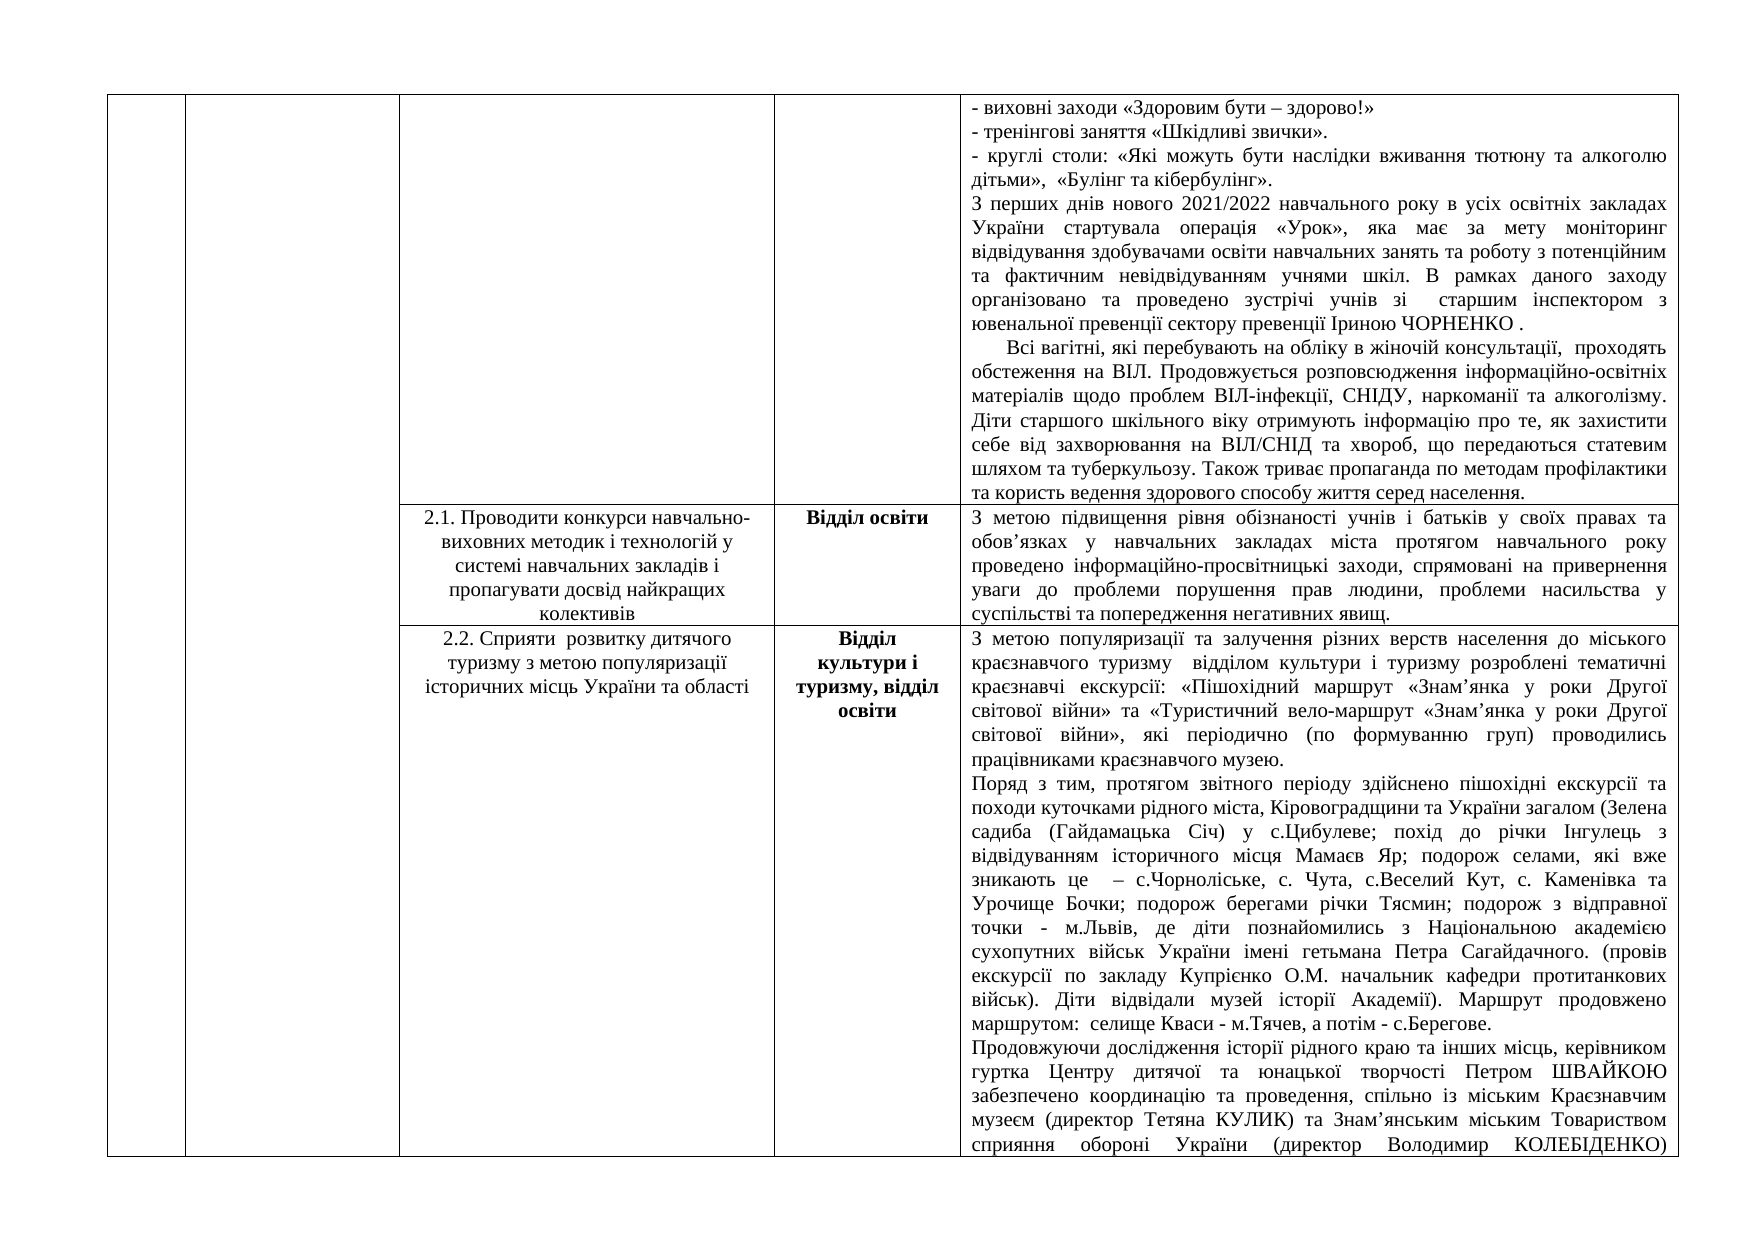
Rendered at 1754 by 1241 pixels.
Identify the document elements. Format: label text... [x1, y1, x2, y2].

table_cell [775, 626, 960, 1156]
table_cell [961, 95, 1678, 504]
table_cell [775, 95, 960, 504]
table_cell 2.1. Проводити конкурси навчально-виховних методик і технологій у системі навчальних закладів і пропагувати досвід найкращих колективів [400, 505, 774, 625]
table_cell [961, 626, 1678, 1156]
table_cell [400, 95, 774, 504]
table_cell Відділ освіти [775, 505, 960, 625]
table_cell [400, 626, 774, 1156]
table_cell З метою підвищення рівня обізнаності учнів і батьків у своїх правах та обов’язках у навчальних закладах міста протягом навчального року проведено інформаційно-просвітницькі заходи, спрямовані на привернення уваги до проблеми порушення прав людини, проблеми насильства у суспільстві та попередження негативних явищ. [961, 505, 1678, 625]
